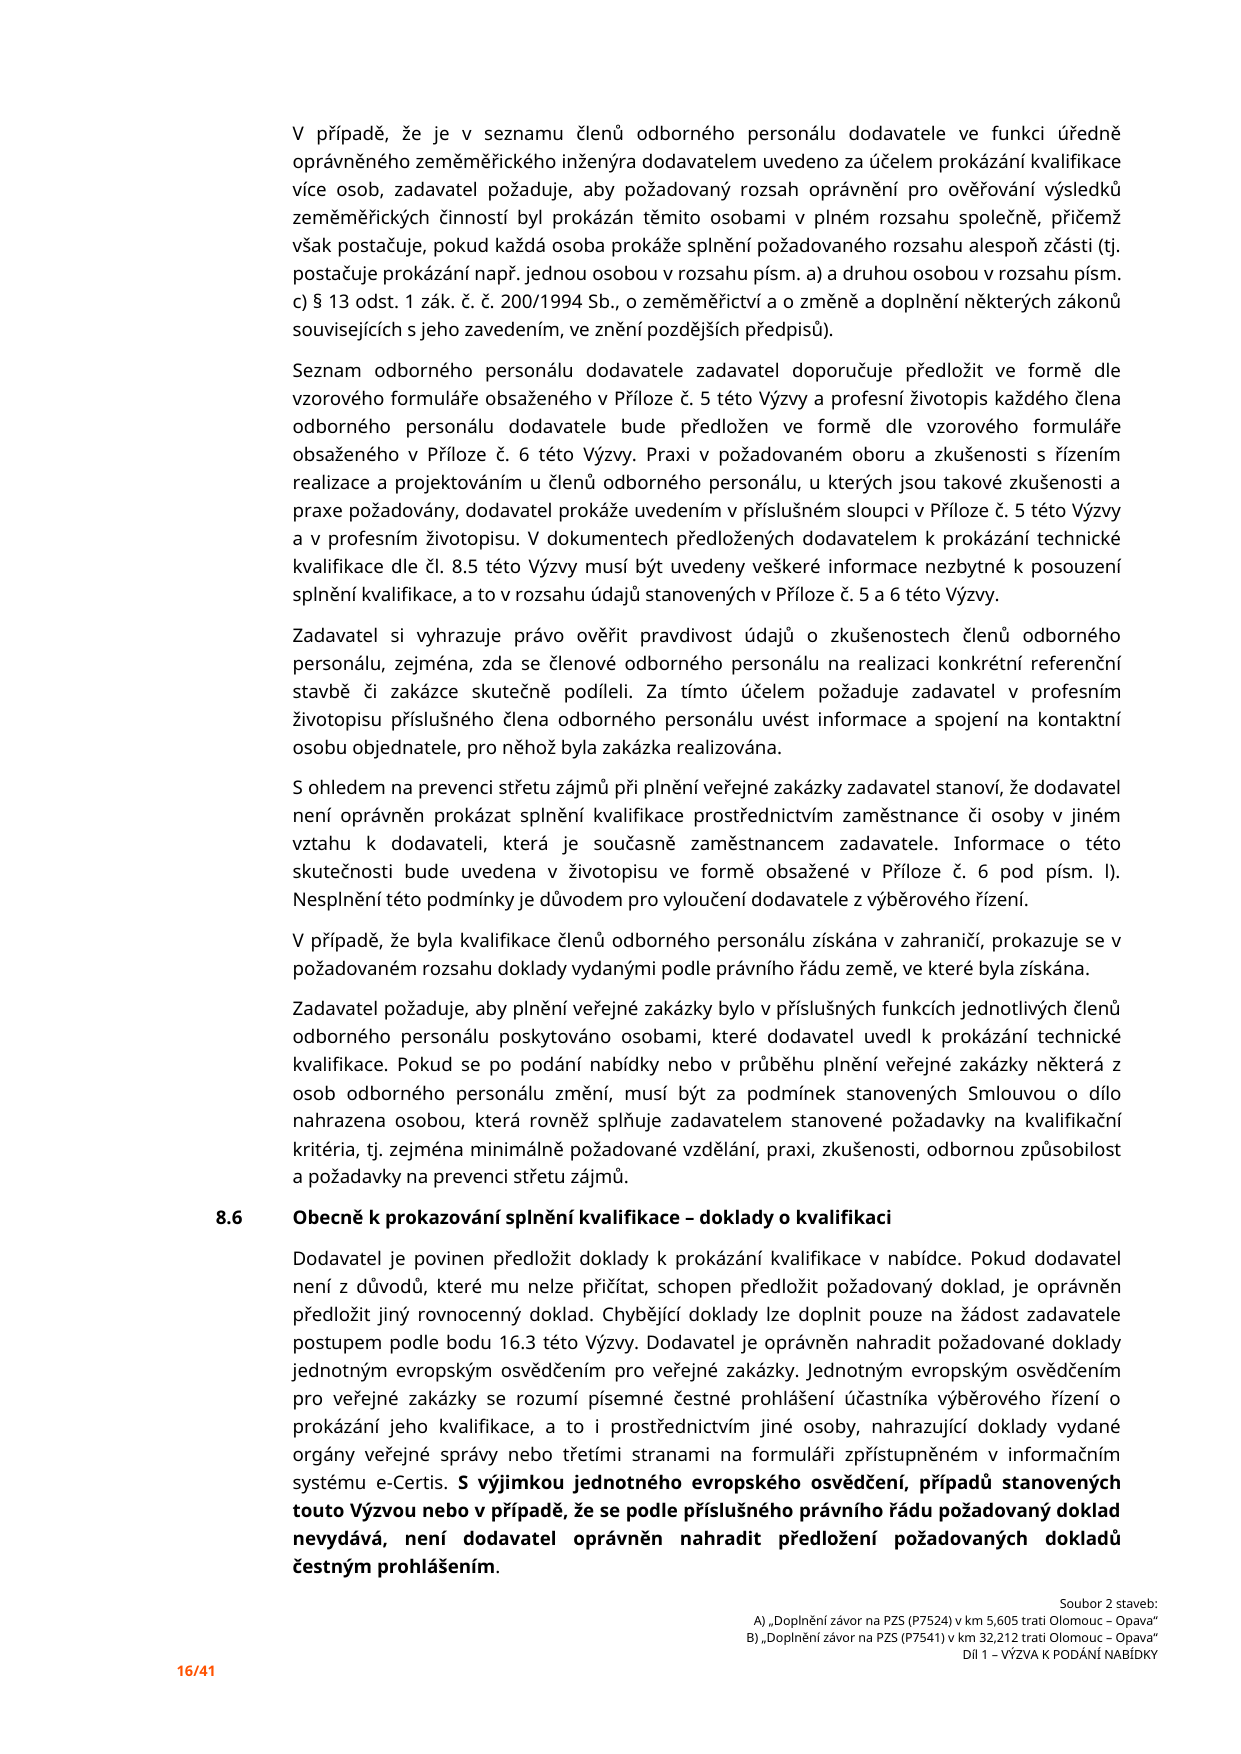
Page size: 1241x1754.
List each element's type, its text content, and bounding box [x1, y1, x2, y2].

text Dodavatel je povinen předložit doklady k prokázání kvalifikace v nabídce. Pokud dodavatel není z důvodů, které mu nelze přičítat, schopen předložit požadovaný doklad, je oprávněn předložit jiný rovnocenný doklad. Chybějící doklady lze doplnit pouze na žádost zadavatele postupem podle bodu 16.3 této Výzvy. Dodavatel je oprávněn nahradit požadované doklady jednotným evropským osvědčením pro veřejné zakázky. Jednotným evropským osvědčením pro veřejné zakázky se rozumí písemné čestné prohlášení účastníka výběrového řízení o prokázání jeho kvalifikace, a to i prostřednictvím jiné osoby, nahrazující doklady vydané orgány veřejné správy nebo třetími stranami na formuláři zpřístupněném v informačním systému e-Certis. S výjimkou jednotného evropského osvědčení, případů stanovených touto Výzvou nebo v případě, že se podle příslušného právního řádu požadovaný doklad nevydává, není dodavatel oprávněn nahradit předložení požadovaných dokladů čestným prohlášením. [292, 1245, 1122, 1579]
text V případě, že je v seznamu členů odborného personálu dodavatele ve funkci úředně oprávněného zeměměřického inženýra dodavatelem uvedeno za účelem prokázání kvalifikace více osob, zadavatel požaduje, aby požadovaný rozsah oprávnění pro ověřování výsledků zeměměřických činností byl prokázán těmito osobami v plném rozsahu společně, přičemž však postačuje, pokud každá osoba prokáže splnění požadovaného rozsahu alespoň zčásti (tj. postačuje prokázání např. jednou osobou v rozsahu písm. a) a druhou osobou v rozsahu písm. c) § 13 odst. 1 zák. č. č. 200/1994 Sb., o zeměměřictví a o změně a doplnění některých zákonů souvisejících s jeho zavedením, ve znění pozdějších předpisů). [292, 121, 1122, 342]
text Zadavatel požaduje, aby plnění veřejné zakázky bylo v příslušných funkcích jednotlivých členů odborného personálu poskytováno osobami, které dodavatel uvedl k prokázání technické kvalifikace. Pokud se po podání nabídky nebo v průběhu plnění veřejné zakázky některá z osob odborného personálu změní, musí být za podmínek stanovených Smlouvou o dílo nahrazena osobou, která rovněž splňuje zadavatelem stanovené požadavky na kvalifikační kritéria, tj. zejména minimálně požadované vzdělání, praxi, zkušenosti, odbornou způsobilost a požadavky na prevenci střetu zájmů. [292, 996, 1122, 1189]
text S ohledem na prevenci střetu zájmů při plnění veřejné zakázky zadavatel stanoví, že dodavatel není oprávněn prokázat splnění kvalifikace prostřednictvím zaměstnance či osoby v jiném vztahu k dodavateli, která je současně zaměstnancem zadavatele. Informace o této skutečnosti bude uvedena v životopisu ve formě obsažené v Příloze č. 6 pod písm. l). Nesplnění této podmínky je důvodem pro vyloučení dodavatele z výběrového řízení. [292, 774, 1122, 912]
text V případě, že byla kvalifikace členů odborného personálu získána v zahraničí, prokazuje se v požadovaném rozsahu doklady vydanými podle právního řádu země, ve které byla získána. [292, 927, 1122, 981]
text Seznam odborného personálu dodavatele zadavatel doporučuje předložit ve formě dle vzorového formuláře obsaženého v Příloze č. 5 této Výzvy a profesní životopis každého člena odborného personálu dodavatele bude předložen ve formě dle vzorového formuláře obsaženého v Příloze č. 6 této Výzvy. Praxi v požadovaném oboru a zkušenosti s řízením realizace a projektováním u členů odborného personálu, u kterých jsou takové zkušenosti a praxe požadovány, dodavatel prokáže uvedením v příslušném sloupci v Příloze č. 5 této Výzvy a v profesním životopisu. V dokumentech předložených dodavatelem k prokázání technické kvalifikace dle čl. 8.5 této Výzvy musí být uvedeny veškeré informace nezbytné k posouzení splnění kvalifikace, a to v rozsahu údajů stanovených v Příloze č. 5 a 6 této Výzvy. [292, 357, 1122, 607]
text Zadavatel si vyhrazuje právo ověřit pravdivost údajů o zkušenostech členů odborného personálu, zejména, zda se členové odborného personálu na realizaci konkrétní referenční stavbě či zakázce skutečně podíleli. Za tímto účelem požaduje zadavatel v profesním životopisu příslušného člena odborného personálu uvést informace a spojení na kontaktní osobu objednatele, pro něhož byla zakázka realizována. [292, 622, 1122, 759]
text Obecně k prokazování splnění kvalifikace – doklady o kvalifikaci [216, 1204, 1122, 1230]
